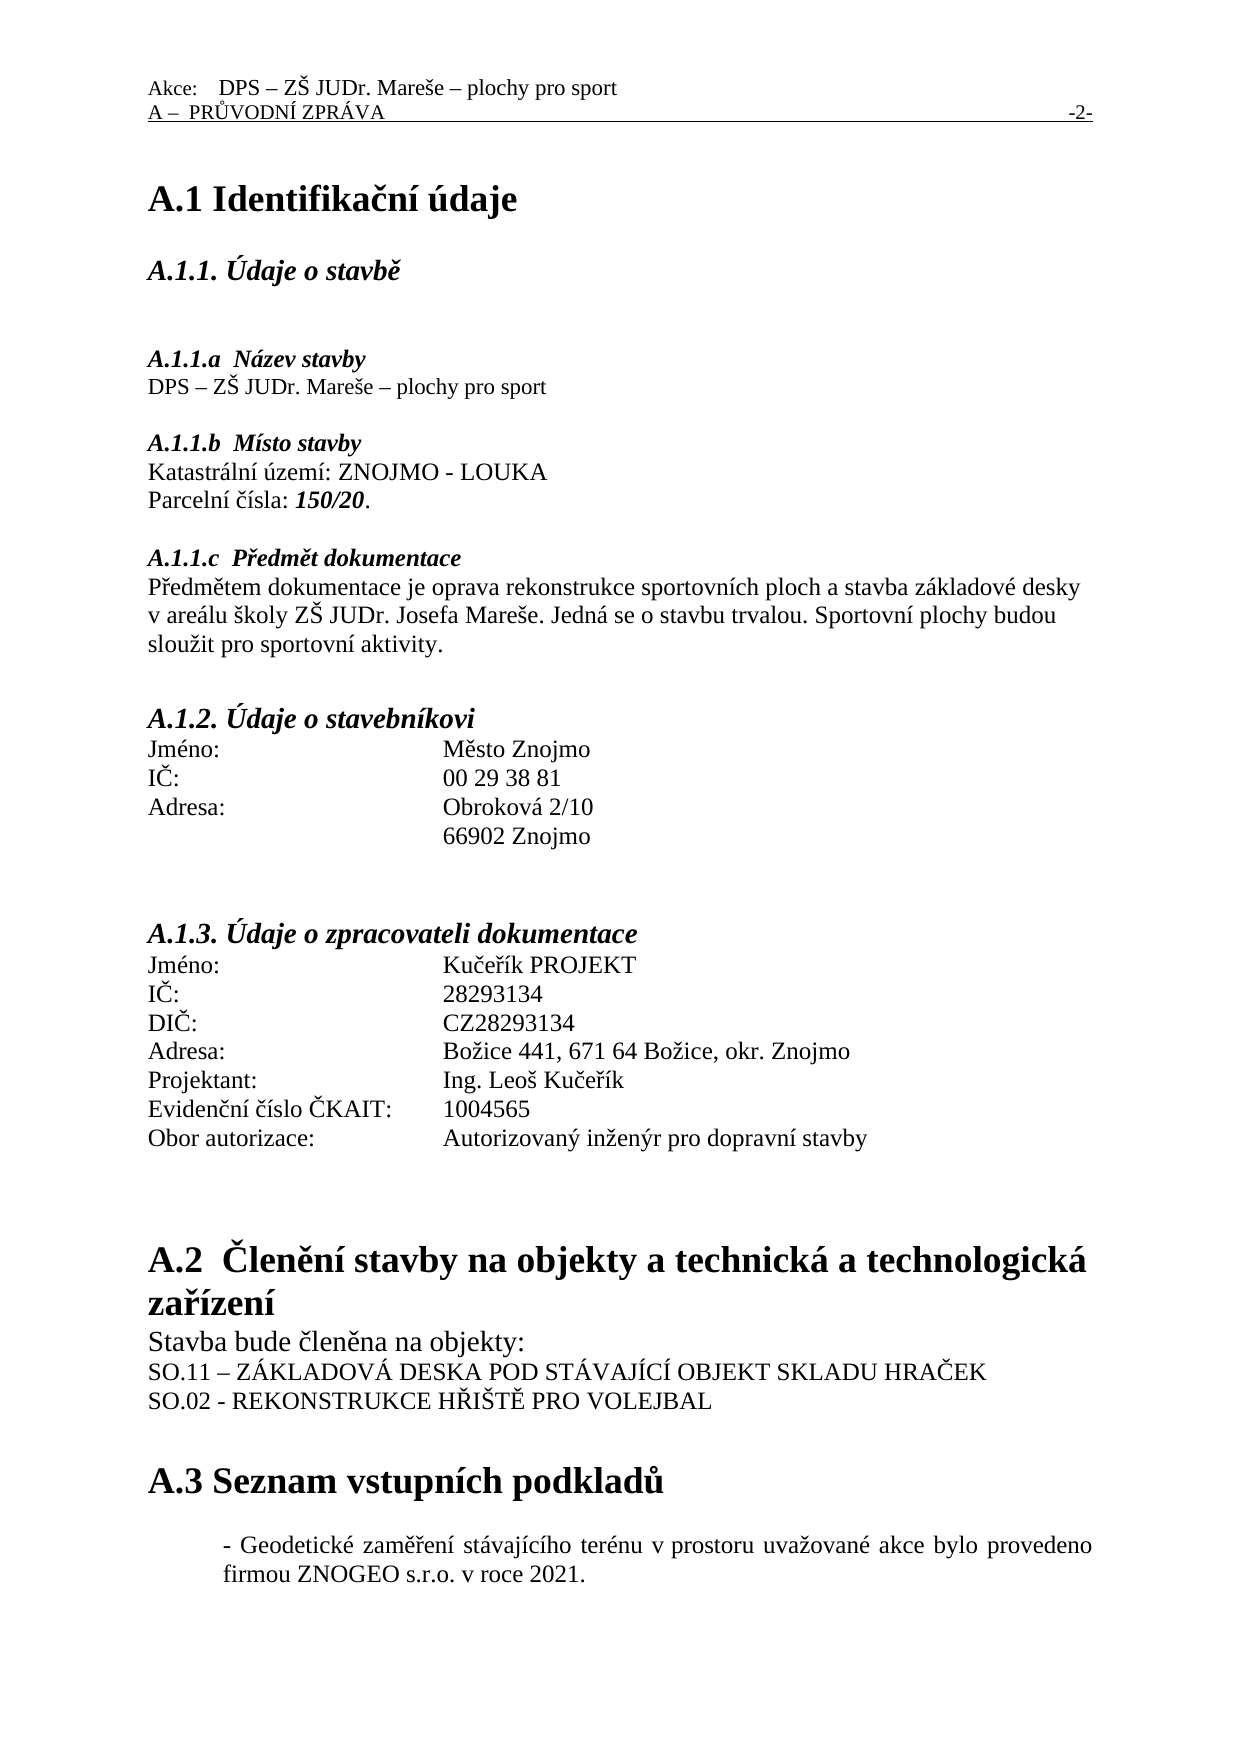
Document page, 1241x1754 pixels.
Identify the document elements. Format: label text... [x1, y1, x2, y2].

text SO.11 – ZÁKLADOVÁ DESKA POD STÁVAJÍCÍ OBJEKT SKLADU HRAČEK [148, 1357, 1093, 1386]
text A.1 Identifikační údaje [148, 176, 1093, 219]
text A.1.1.b Místo stavby [148, 428, 1093, 457]
text A.3 Seznam vstupních podkladů [148, 1458, 1093, 1501]
text Katastrální území: ZNOJMO - LOUKA [148, 457, 1093, 485]
text IČ: 28293134 [148, 979, 1093, 1008]
text - Geodetické zaměření stávajícího terénu v prostoru uvažované akce bylo provedeno firmou ZNOGEO s.r.o. v roce 2021. [223, 1530, 1093, 1587]
text Projektant: Ing. Leoš Kučeřík [148, 1065, 1093, 1094]
text Adresa: Obroková 2/10 [148, 792, 1093, 821]
text A.1.1.a Název stavby [148, 344, 1093, 373]
text SO.02 - REKONSTRUKCE HŘIŠTĚ PRO VOLEJBAL [148, 1386, 1093, 1415]
text A.2 Členění stavby na objekty a technická a technologická zařízení [148, 1238, 1093, 1324]
text A.1.1. Údaje o stavbě [148, 253, 1093, 287]
text DPS – ZŠ JUDr. Mareše – plochy pro sport [148, 373, 1093, 399]
text Evidenční číslo ČKAIT: 1004565 [148, 1094, 1093, 1123]
text Stavba bude členěna na objekty: [148, 1324, 1093, 1357]
text IČ: 00 29 38 81 [148, 763, 1093, 792]
text A.1.3. Údaje o zpracovateli dokumentace [148, 917, 1093, 950]
text Jméno: Město Znojmo [148, 734, 1093, 763]
text A.1.2. Údaje o stavebníkovi [148, 701, 1093, 734]
text DIČ: CZ28293134 [148, 1008, 1093, 1036]
text A.1.1.c Předmět dokumentace [148, 543, 1093, 572]
text Obor autorizace: Autorizovaný inženýr pro dopravní stavby [148, 1123, 1093, 1151]
text Parcelní čísla: 150/20. [148, 485, 1093, 514]
text Předmětem dokumentace je oprava rekonstrukce sportovních ploch a stavba základové desky v areálu školy ZŠ JUDr. Josefa Mareše. Jedná se o stavbu trvalou. Sportovní plochy budou sloužit pro sportovní aktivity. [148, 572, 1093, 658]
text Jméno: Kučeřík PROJEKT [148, 950, 1093, 979]
text Adresa: Božice 441, 671 64 Božice, okr. Znojmo [148, 1036, 1093, 1065]
text 66902 Znojmo [148, 821, 1093, 849]
